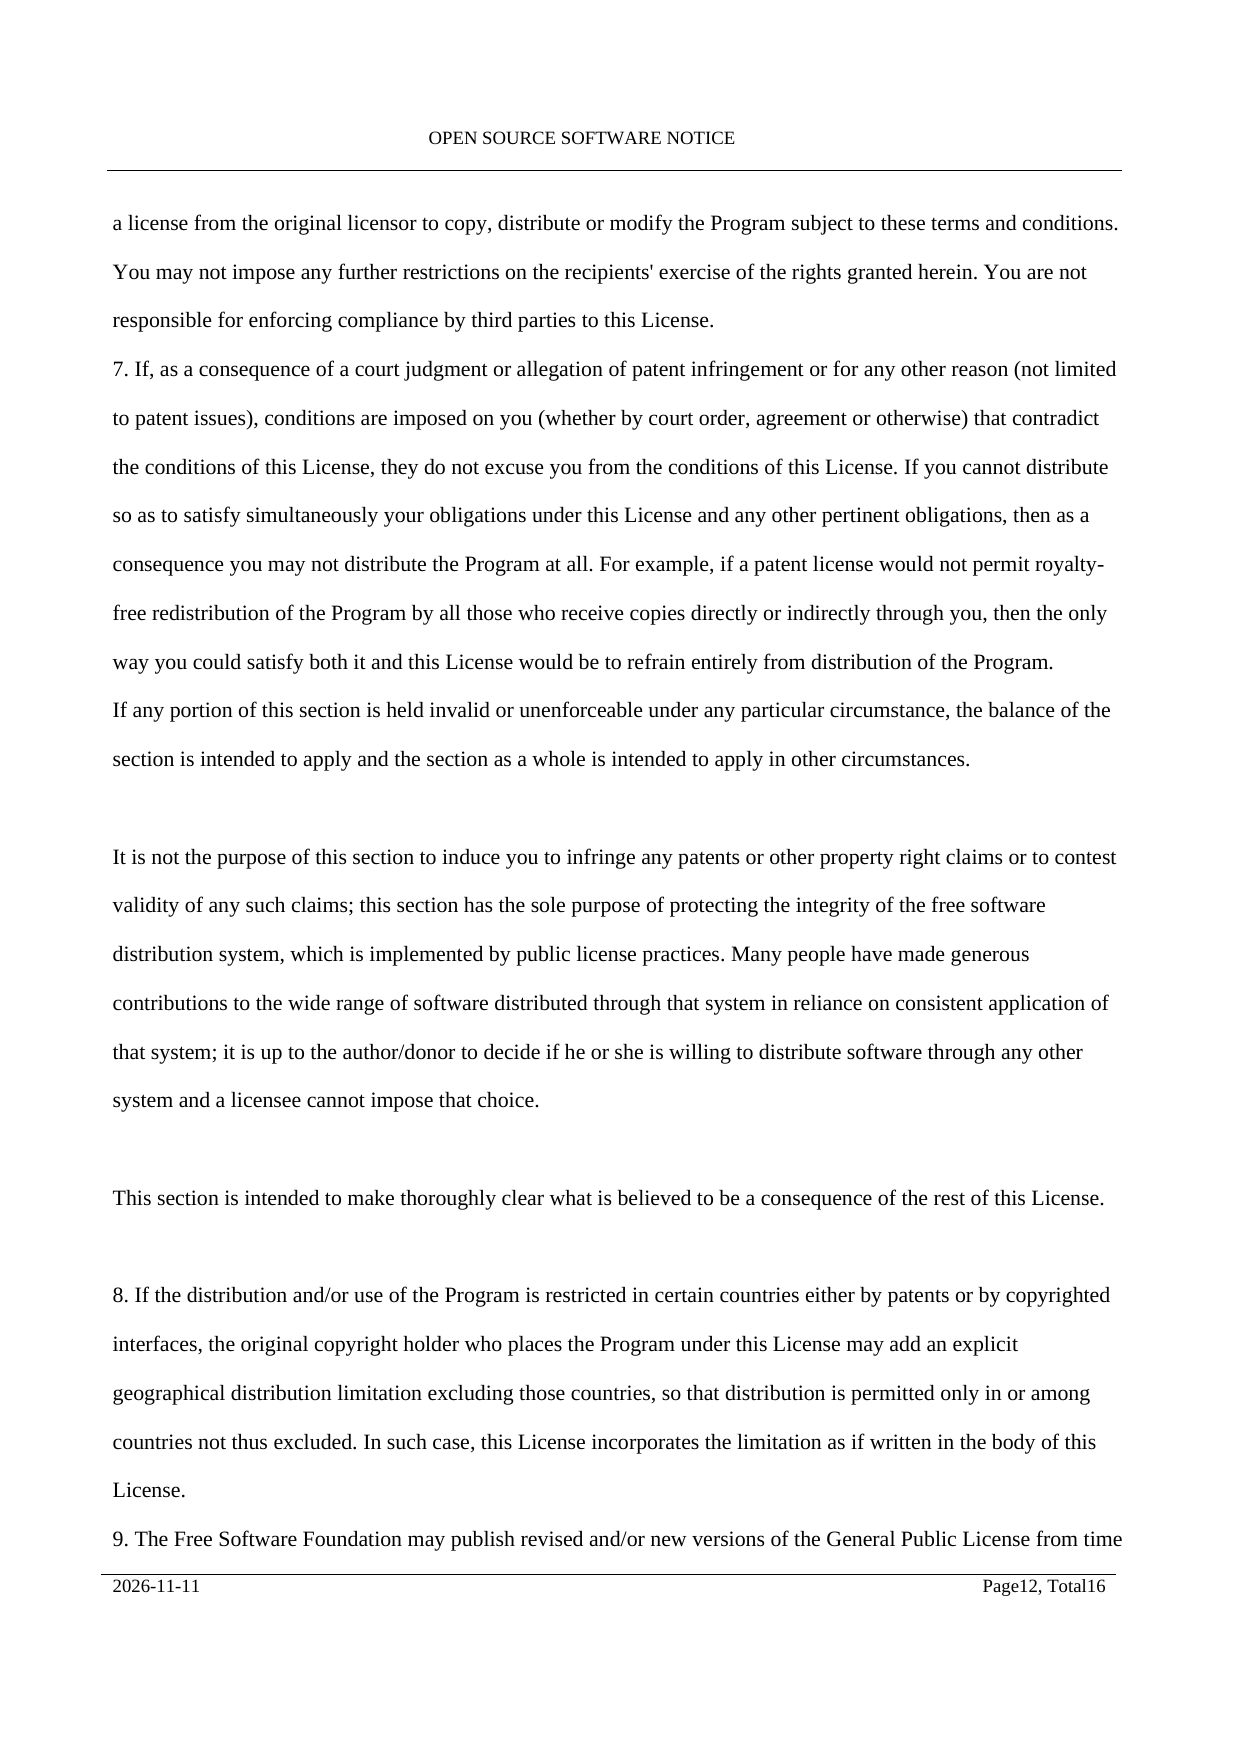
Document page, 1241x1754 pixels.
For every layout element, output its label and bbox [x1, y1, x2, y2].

text [112, 206, 1128, 1555]
